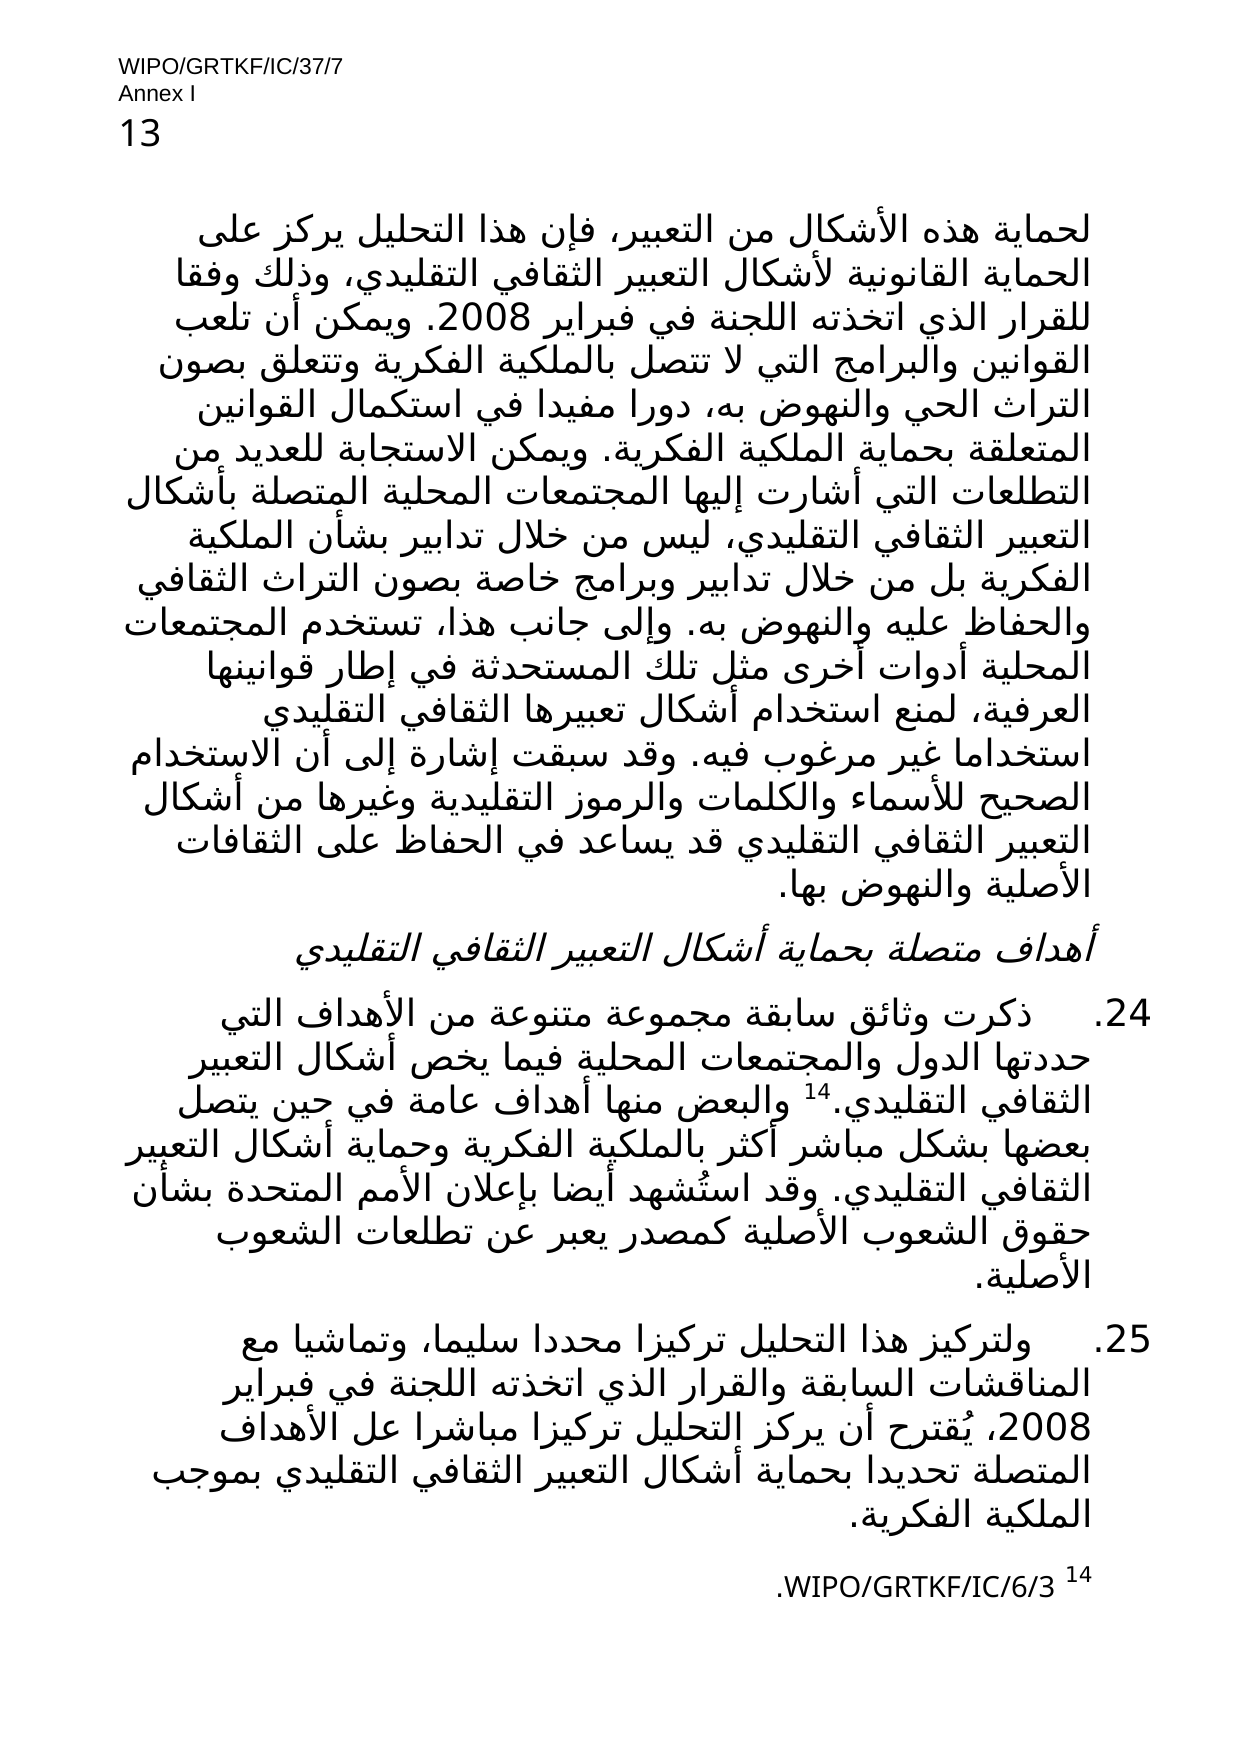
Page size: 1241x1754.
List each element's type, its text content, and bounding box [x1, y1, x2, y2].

text ذكرت وثائق سابقة مجموعة متنوعة من الأهداف التي حددتها الدول والمجتمعات المحلية فيما يخص أشكال التعبير الثقافي التقليدي. والبعض منها أهداف عامة في حين يتصل بعضها بشكل مباشر أكثر بالملكية الفكرية وحماية أشكال التعبير الثقافي التقليدي. وقد استُشهد أيضا بإعلان الأمم المتحدة بشأن حقوق الشعوب الأصلية كمصدر يعبر عن تطلعات الشعوب الأصلية. [118, 992, 1092, 1297]
text ولتركيز هذا التحليل تركيزا محددا سليما، وتماشيا مع المناقشات السابقة والقرار الذي اتخذته اللجنة في فبراير 2008، يُقترح أن يركز التحليل تركيزا مباشرا عل الأهداف المتصلة تحديدا بحماية أشكال التعبير الثقافي التقليدي بموجب الملكية الفكرية. [118, 1318, 1092, 1536]
subtitle أهداف متصلة بحماية أشكال التعبير الثقافي التقليدي [118, 927, 1092, 971]
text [118, 208, 1092, 906]
